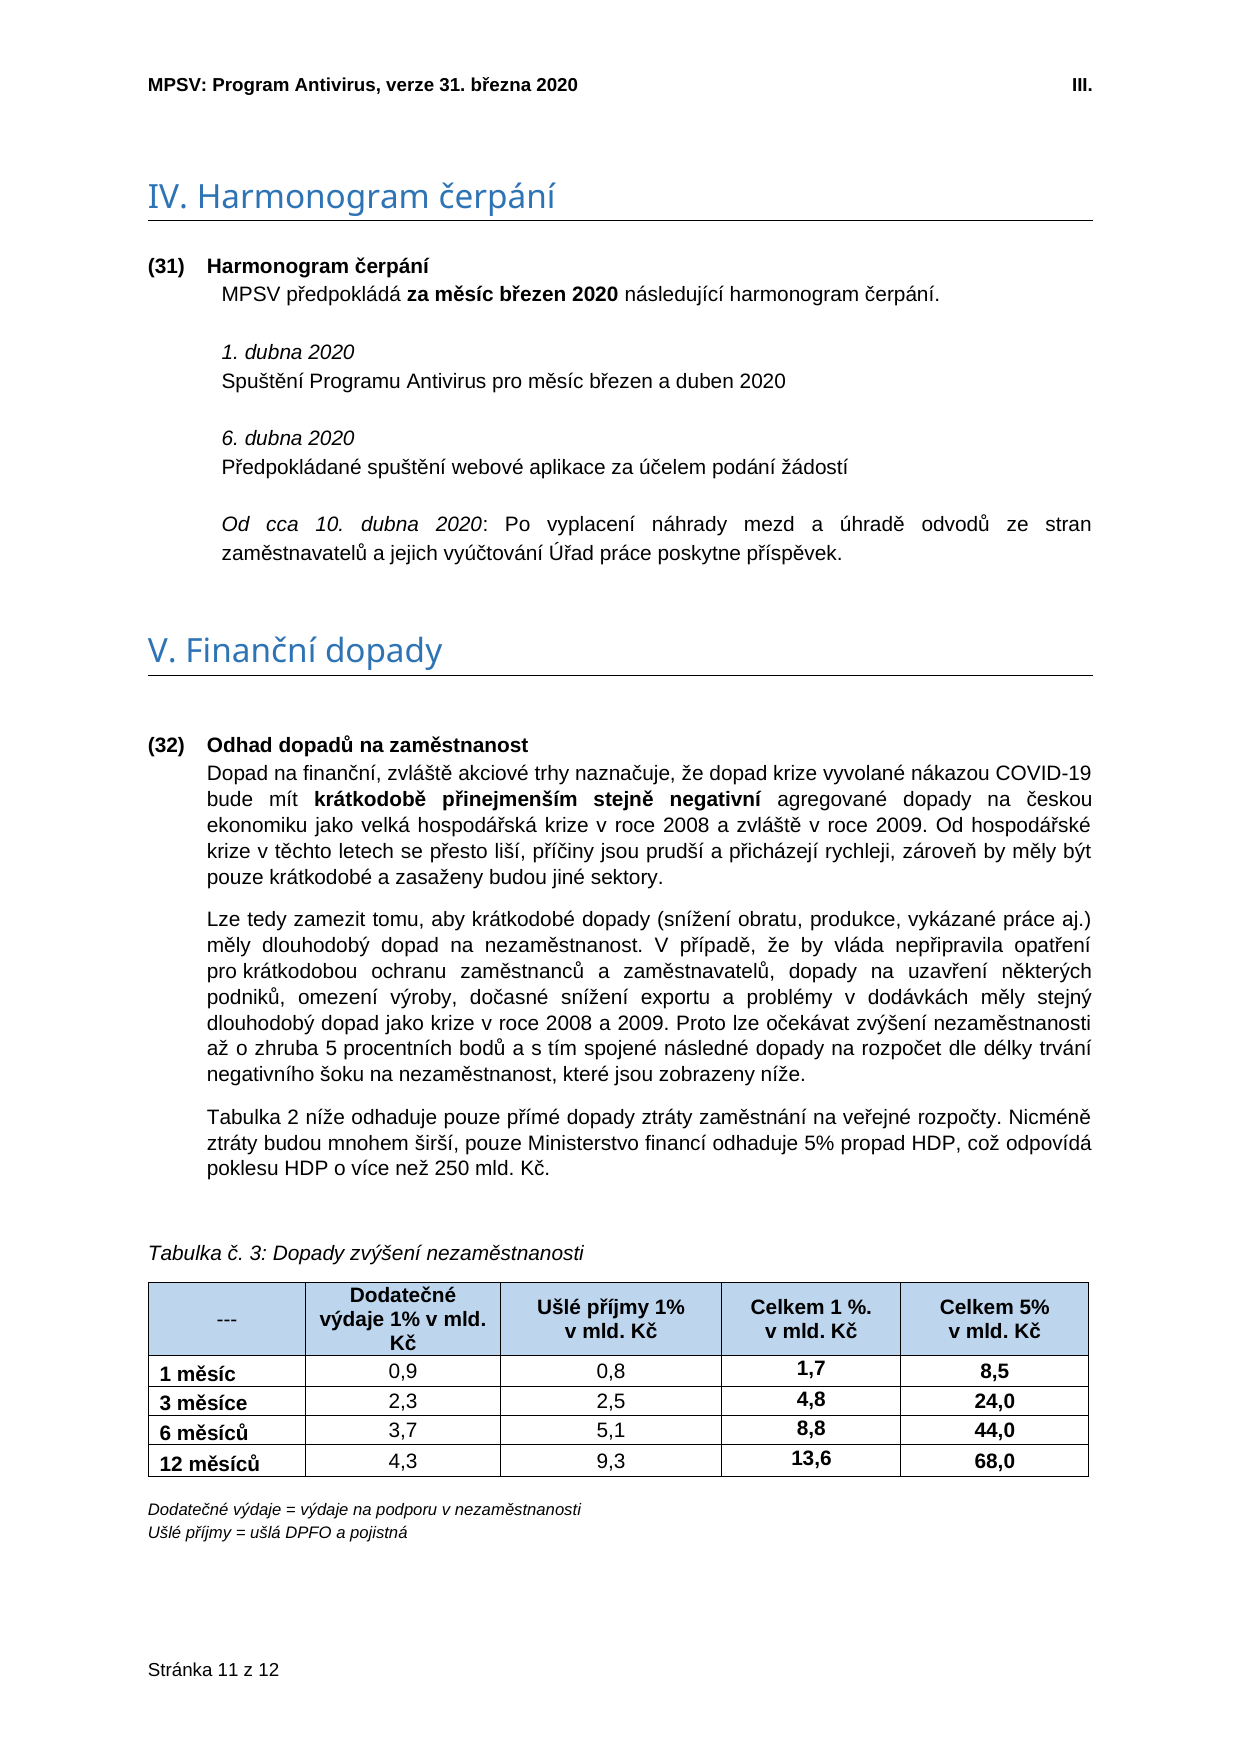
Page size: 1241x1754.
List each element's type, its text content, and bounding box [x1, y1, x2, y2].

table_cell 1 měsíc [149, 1356, 305, 1386]
list 6. dubna 2020 [221, 426, 1093, 450]
table_cell 68,0 [901, 1445, 1088, 1476]
text Dopad na finanční, zvláště akciové trhy naznačuje, že dopad krize vyvolané nákazou COVID-19 bude mít krátkodobě přinejmenším stejně negativní agregované dopady na českou ekonomiku jako velká hospodářská krize v roce 2008 a zvláště v roce 2009. Od hospodářské krize v těchto letech se přesto liší, příčiny jsou prudší a přicházejí rychleji, zároveň by měly být pouze krátkodobé a zasaženy budou jiné sektory. [207, 761, 1093, 888]
table_header Celkem 1 %. v mld. Kč [722, 1283, 900, 1355]
text Tabulka 2 níže odhaduje pouze přímé dopady ztráty zaměstnání na veřejné rozpočty. Nicméně ztráty budou mnohem širší, pouze Ministerstvo financí odhaduje 5% propad HDP, což odpovídá poklesu HDP o více než 250 mld. Kč. [207, 1104, 1093, 1180]
table_cell 3,7 [306, 1416, 500, 1444]
table_cell 0,8 [501, 1356, 721, 1386]
subtitle IV. Harmonogram čerpání [148, 173, 1093, 220]
table_cell 9,3 [501, 1445, 721, 1476]
table_cell 8,5 [901, 1356, 1088, 1386]
table_header --- [149, 1283, 305, 1355]
table_cell 2,5 [501, 1387, 721, 1415]
table_cell 12 měsíců [149, 1445, 305, 1476]
table_cell 0,9 [306, 1356, 500, 1386]
table_cell 3 měsíce [149, 1387, 305, 1415]
table_header Dodatečné výdaje 1% v mld. Kč [306, 1283, 500, 1355]
text Lze tedy zamezit tomu, aby krátkodobé dopady (snížení obratu, produkce, vykázané práce aj.) měly dlouhodobý dopad na nezaměstnanost. V případě, že by vláda nepřipravila opatření pro krátkodobou ochranu zaměstnanců a zaměstnavatelů, dopady na uzavření některých podniků, omezení výroby, dočasné snížení exportu a problémy v dodávkách měly stejný dlouhodobý dopad jako krize v roce 2008 a 2009. Proto lze očekávat zvýšení nezaměstnanosti až o zhruba 5 procentních bodů a s tím spojené následné dopady na rozpočet dle délky trvání negativního šoku na nezaměstnanost, které jsou zobrazeny níže. [207, 907, 1093, 1086]
list 1. dubna 2020 [221, 340, 1093, 364]
text Ušlé příjmy = ušlá DPFO a pojistná [148, 1522, 1093, 1542]
table_cell 6 měsíců [149, 1416, 305, 1444]
list Předpokládané spuštění webové aplikace za účelem podání žádostí [221, 455, 1093, 479]
table_header Celkem 5% v mld. Kč [901, 1283, 1088, 1355]
table_cell 4,8 [722, 1387, 900, 1415]
list MPSV předpokládá za měsíc březen 2020 následující harmonogram čerpání. [221, 282, 1093, 306]
table_cell 2,3 [306, 1387, 500, 1415]
table_cell 24,0 [901, 1387, 1088, 1415]
table_cell 4,3 [306, 1445, 500, 1476]
table_cell 13,6 [722, 1445, 900, 1476]
table_header Ušlé příjmy 1% v mld. Kč [501, 1283, 721, 1355]
list Harmonogram čerpání [148, 253, 1093, 277]
text Dodatečné výdaje = výdaje na podporu v nezaměstnanosti [148, 1499, 1093, 1519]
subtitle V. Finanční dopady [148, 627, 1093, 675]
list Odhad dopadů na zaměstnanost [148, 732, 1093, 756]
table_cell 5,1 [501, 1416, 721, 1444]
table_cell 8,8 [722, 1416, 900, 1444]
text Tabulka č. 3: Dopady zvýšení nezaměstnanosti [148, 1241, 1093, 1265]
table_cell 1,7 [722, 1356, 900, 1386]
list Od cca 10. dubna 2020: Po vyplacení náhrady mezd a úhradě odvodů ze stran zaměstnavatelů a jejich vyúčtování Úřad práce poskytne příspěvek. [221, 512, 1093, 565]
table_cell 44,0 [901, 1416, 1088, 1444]
list Spuštění Programu Antivirus pro měsíc březen a duben 2020 [221, 368, 1093, 392]
